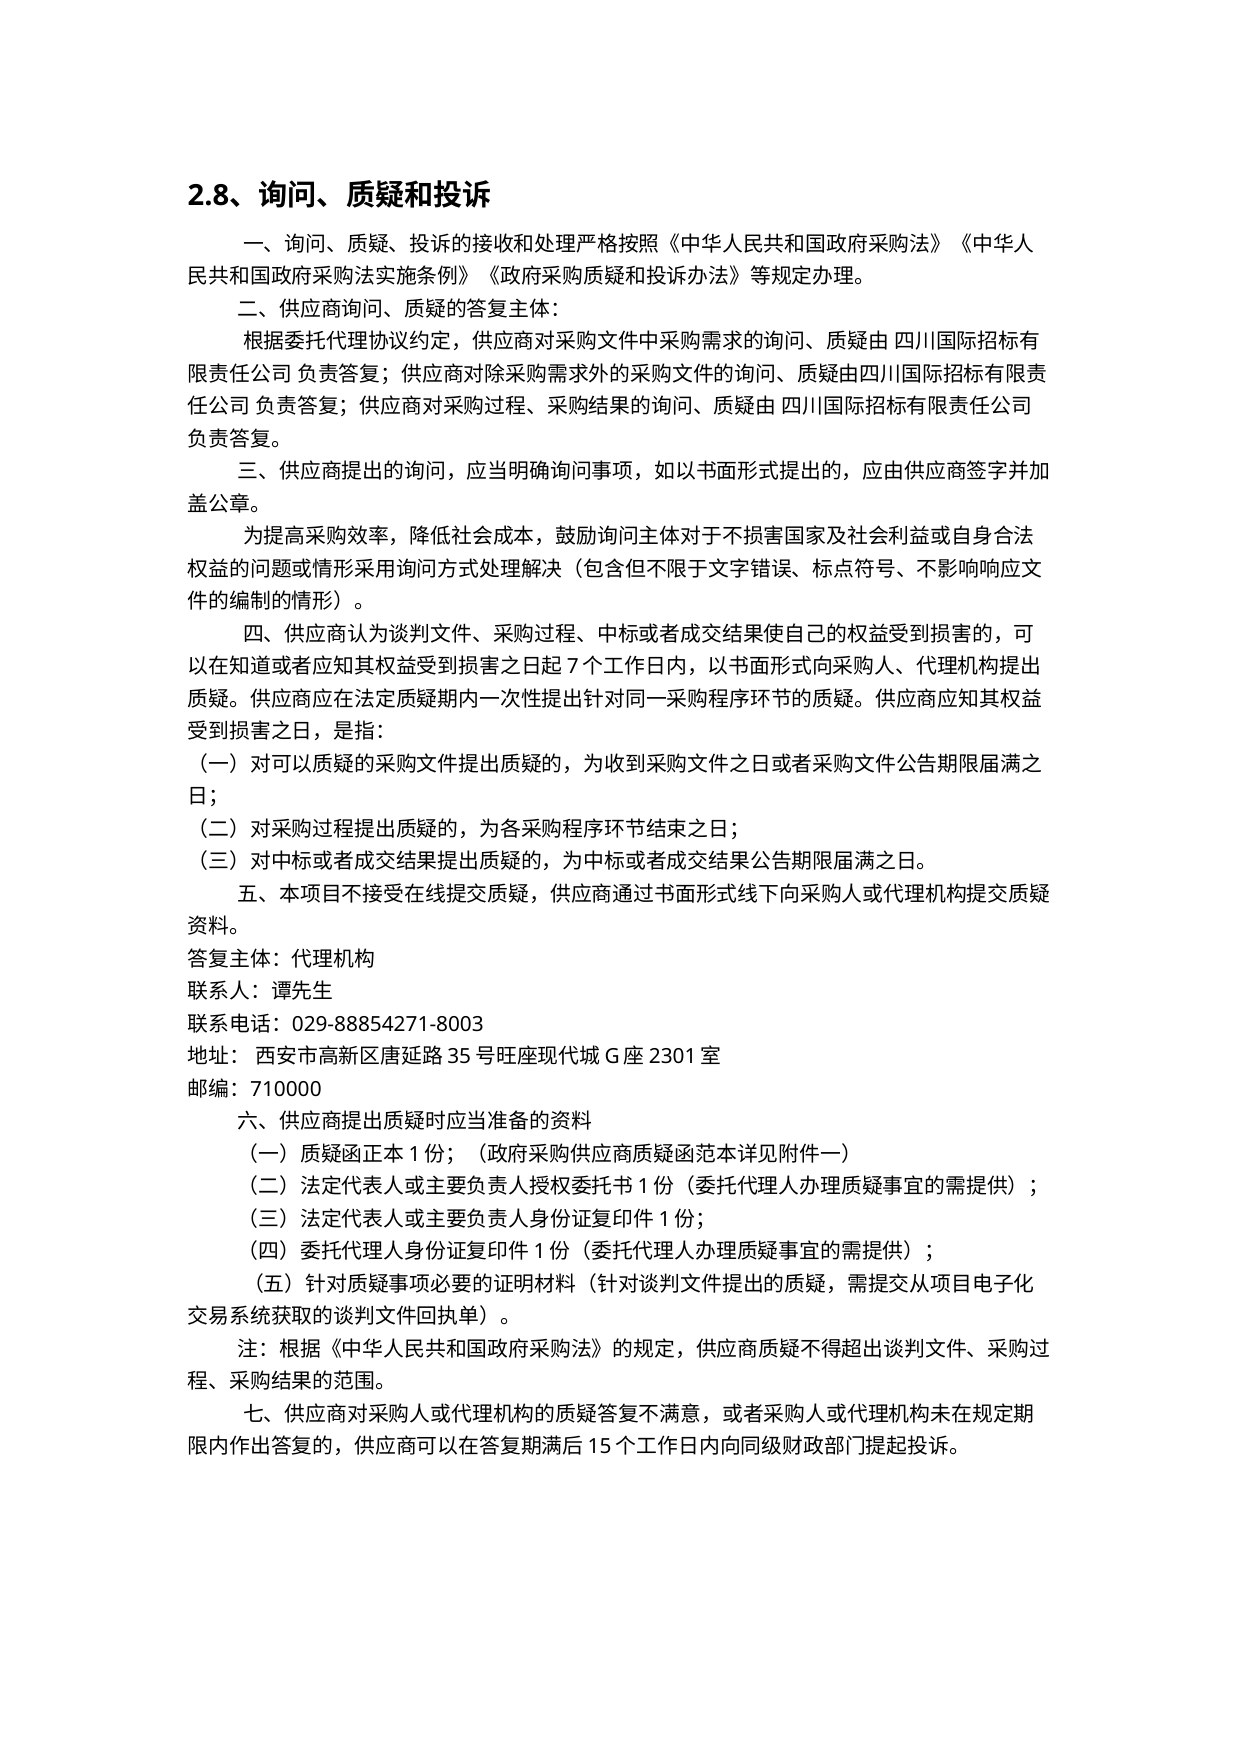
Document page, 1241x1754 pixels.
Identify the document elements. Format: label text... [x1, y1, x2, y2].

text （一）质疑函正本1份；（政府采购供应商质疑函范本详见附件一） [187, 1137, 1053, 1169]
text 2.8、询问、质疑和投诉 [187, 162, 1053, 227]
text 地址： 西安市高新区唐延路35号旺座现代城G座2301室 [187, 1039, 1053, 1072]
text （一）对可以质疑的采购文件提出质疑的，为收到采购文件之日或者采购文件公告期限届满之日； [187, 747, 1053, 812]
text 注：根据《中华人民共和国政府采购法》的规定，供应商质疑不得超出谈判文件、采购过程、采购结果的范围。 [187, 1332, 1053, 1397]
text （三）法定代表人或主要负责人身份证复印件1份； [187, 1202, 1053, 1234]
text 二、供应商询问、质疑的答复主体： [187, 292, 1053, 324]
text （五）针对质疑事项必要的证明材料（针对谈判文件提出的质疑，需提交从项目电子化交易系统获取的谈判文件回执单）。 [187, 1267, 1053, 1332]
text 联系电话：029-88854271-8003 [187, 1007, 1053, 1039]
text 六、供应商提出质疑时应当准备的资料 [187, 1104, 1053, 1137]
text 三、供应商提出的询问，应当明确询问事项，如以书面形式提出的，应由供应商签字并加盖公章。 [187, 454, 1053, 519]
text （三）对中标或者成交结果提出质疑的，为中标或者成交结果公告期限届满之日。 [187, 844, 1053, 877]
text 联系人：谭先生 [187, 974, 1053, 1007]
text 五、本项目不接受在线提交质疑，供应商通过书面形式线下向采购人或代理机构提交质疑资料。 [187, 877, 1053, 942]
text 四、供应商认为谈判文件、采购过程、中标或者成交结果使自己的权益受到损害的，可以在知道或者应知其权益受到损害之日起7个工作日内，以书面形式向采购人、代理机构提出质疑。供应商应在法定质疑期内一次性提出针对同一采购程序环节的质疑。供应商应知其权益受到损害之日，是指： [187, 617, 1053, 747]
text 邮编：710000 [187, 1072, 1053, 1104]
text 为提高采购效率，降低社会成本，鼓励询问主体对于不损害国家及社会利益或自身合法权益的问题或情形采用询问方式处理解决（包含但不限于文字错误、标点符号、不影响响应文件的编制的情形）。 [187, 519, 1053, 617]
text （二）对采购过程提出质疑的，为各采购程序环节结束之日； [187, 812, 1053, 844]
text （四）委托代理人身份证复印件1份（委托代理人办理质疑事宜的需提供）； [187, 1234, 1053, 1267]
text （二）法定代表人或主要负责人授权委托书1份（委托代理人办理质疑事宜的需提供）； [187, 1169, 1053, 1202]
text 一、询问、质疑、投诉的接收和处理严格按照《中华人民共和国政府采购法》《中华人民共和国政府采购法实施条例》《政府采购质疑和投诉办法》等规定办理。 [187, 227, 1053, 292]
text 根据委托代理协议约定，供应商对采购文件中采购需求的询问、质疑由 四川国际招标有限责任公司 负责答复；供应商对除采购需求外的采购文件的询问、质疑由四川国际招标有限责任公司 负责答复；供应商对采购过程、采购结果的询问、质疑由 四川国际招标有限责任公司 负责答复。 [187, 324, 1053, 454]
text 答复主体：代理机构 [187, 942, 1053, 974]
text 七、供应商对采购人或代理机构的质疑答复不满意，或者采购人或代理机构未在规定期限内作出答复的，供应商可以在答复期满后15个工作日内向同级财政部门提起投诉。 [187, 1397, 1053, 1462]
